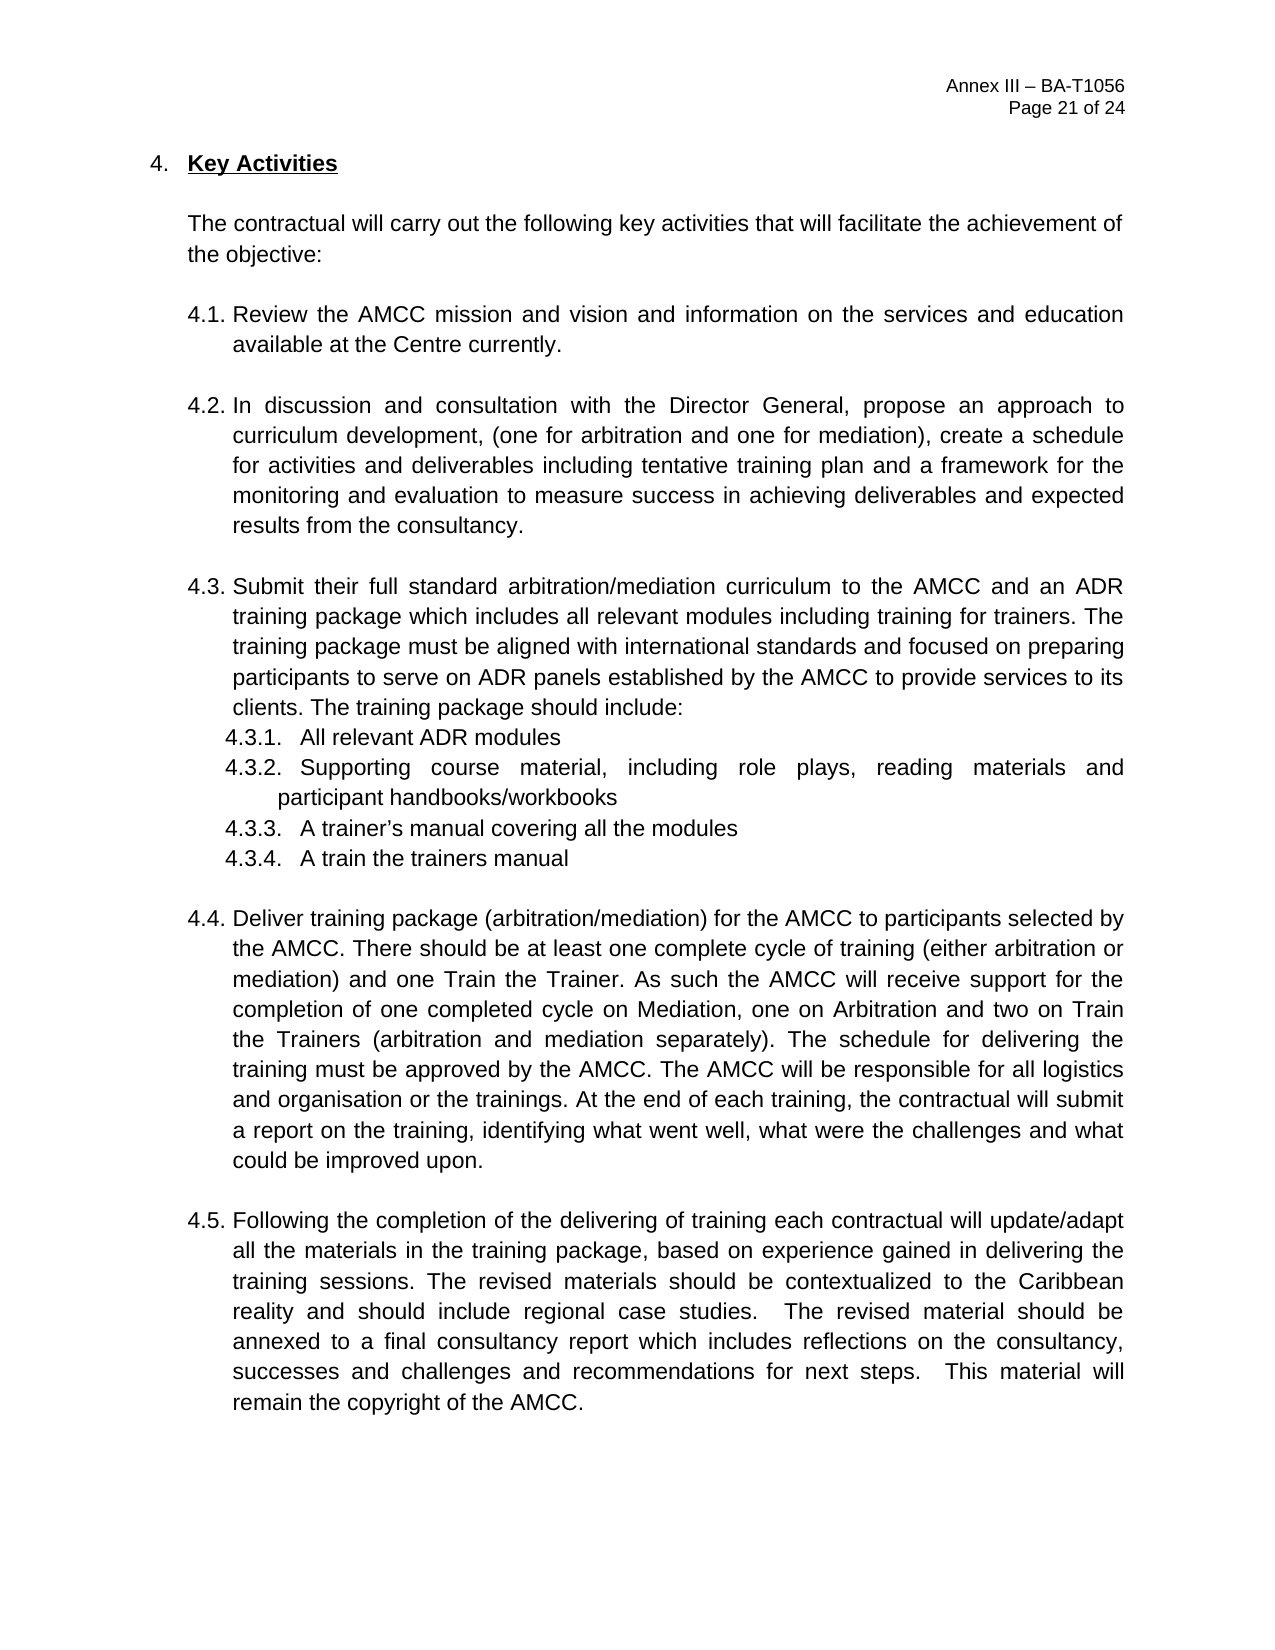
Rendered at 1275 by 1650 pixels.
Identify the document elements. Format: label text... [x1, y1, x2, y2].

list Following the completion of the delivering of training each contractual will update/adapt all the materials in the training package, based on experience gained in delivering the training sessions. The revised materials should be contextualized to the Caribbean reality and should include regional case studies. The revised material should be annexed to a final consultancy report which includes reflections on the consultancy, successes and challenges and recommendations for next steps. This material will remain the copyright of the AMCC. [187, 1207, 1125, 1415]
list In discussion and consultation with the Director General, propose an approach to curriculum development, (one for arbitration and one for mediation), create a schedule for activities and deliverables including tentative training plan and a framework for the monitoring and evaluation to measure success in achieving deliverables and expected results from the consultancy. [187, 392, 1125, 539]
list A trainer’s manual covering all the modules [225, 814, 1125, 841]
list Submit their full standard arbitration/mediation curriculum to the AMCC and an ADR training package which includes all relevant modules including training for trainers. The training package must be aligned with international standards and focused on preparing participants to serve on ADR panels established by the AMCC to provide services to its clients. The training package should include: [187, 573, 1125, 720]
list Key Activities [150, 150, 1125, 176]
text The contractual will carry out the following key activities that will facilitate the achievement of the objective: [187, 210, 1125, 267]
list Review the AMCC mission and vision and information on the services and education available at the Centre currently. [187, 301, 1125, 358]
list All relevant ADR modules [225, 724, 1125, 750]
list Supporting course material, including role plays, reading materials and participant handbooks/workbooks [225, 754, 1125, 811]
list Deliver training package (arbitration/mediation) for the AMCC to participants selected by the AMCC. There should be at least one complete cycle of training (either arbitration or mediation) and one Train the Trainer. As such the AMCC will receive support for the completion of one completed cycle on Mediation, one on Arbitration and two on Train the Trainers (arbitration and mediation separately). The schedule for delivering the training must be approved by the AMCC. The AMCC will be responsible for all logistics and organisation or the trainings. At the end of each training, the contractual will submit a report on the training, identifying what went well, what were the challenges and what could be improved upon. [187, 905, 1125, 1173]
list A train the trainers manual [225, 845, 1125, 871]
